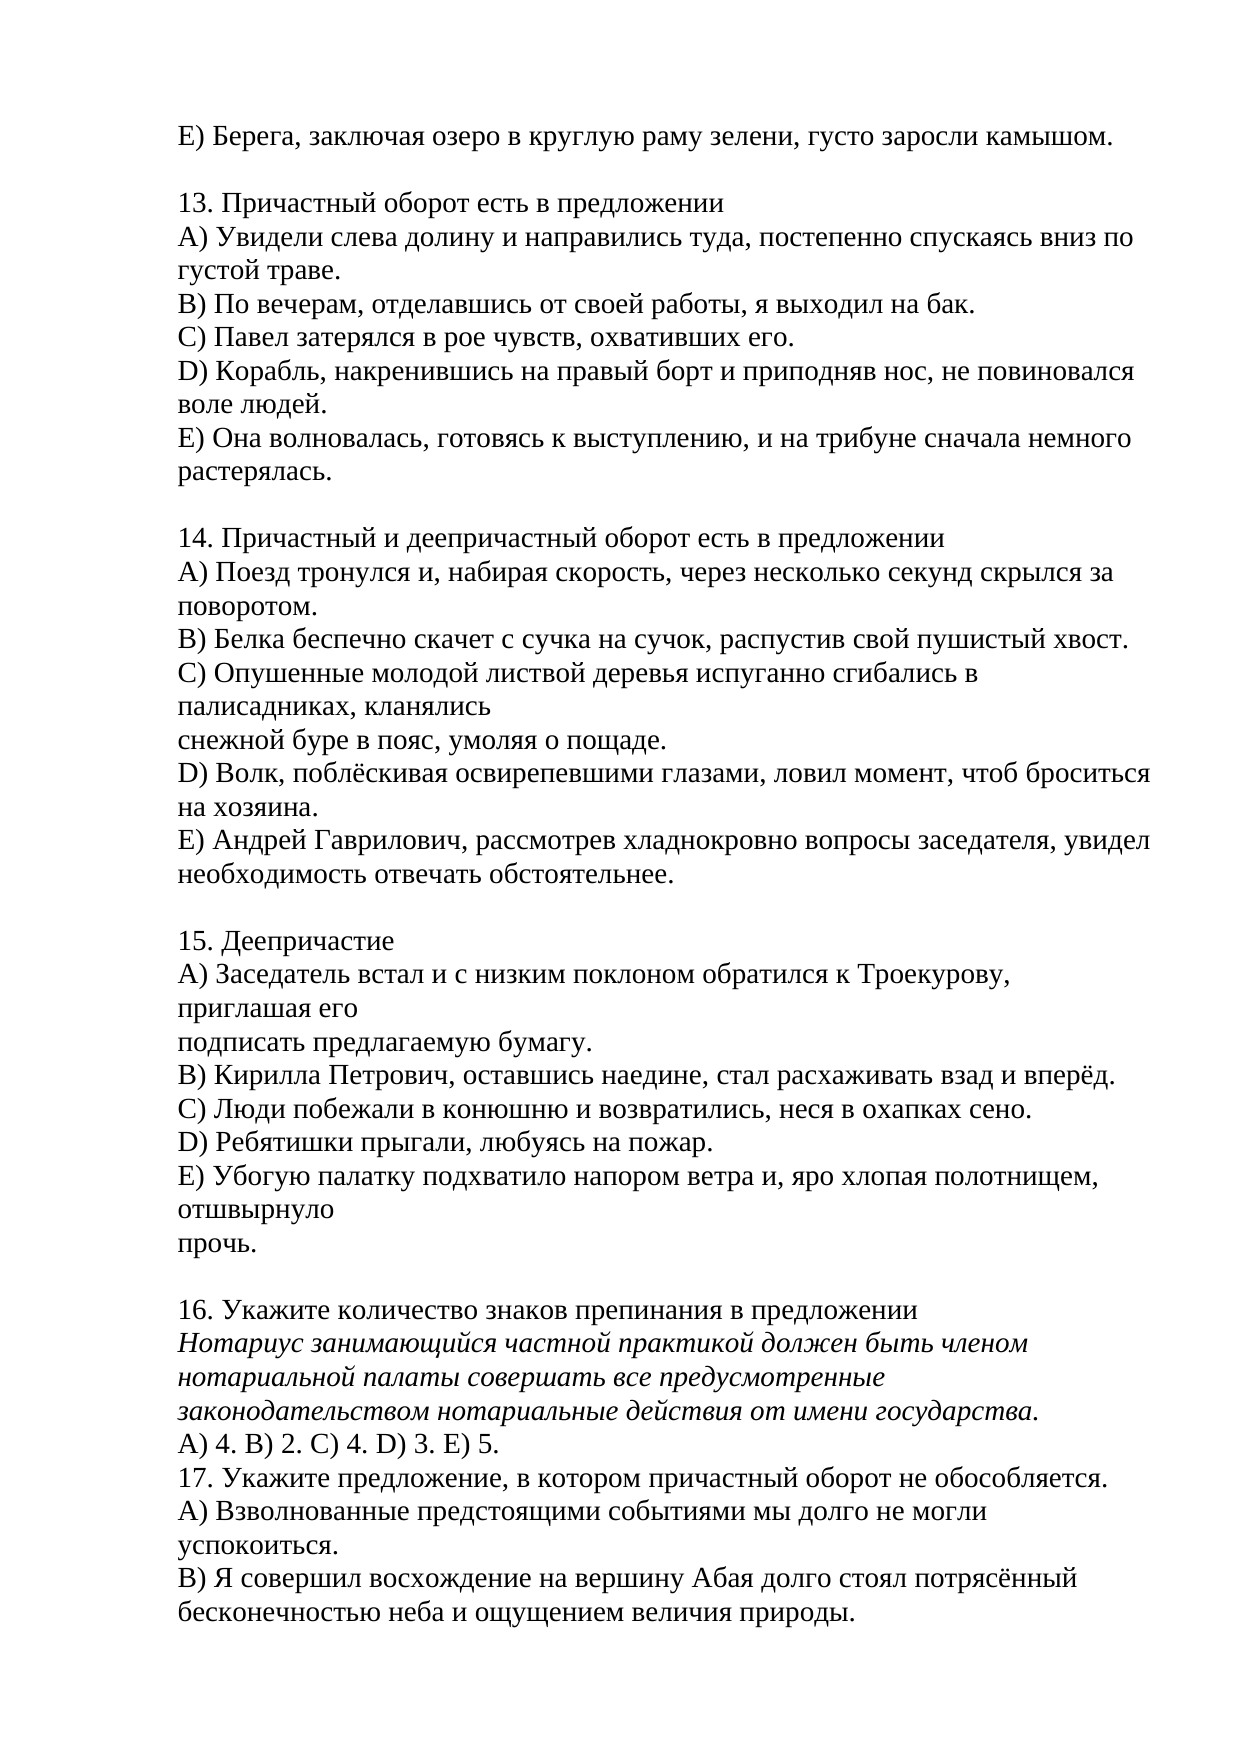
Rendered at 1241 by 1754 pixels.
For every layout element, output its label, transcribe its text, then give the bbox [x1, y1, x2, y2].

text E) Андрей Гаврилович, рассмотрев хладнокровно вопросы заседателя, увидел [177, 822, 1152, 856]
text 17. Укажите предложение, в котором причастный оборот не обособляется. [177, 1460, 1152, 1493]
text E) Берега, заключая озеро в круглую раму зелени, густо заросли камышом. [177, 118, 1152, 152]
text E) Она волновалась, готовясь к выступлению, и на трибуне сначала немного растерялась. [177, 420, 1152, 487]
text C) Опушенные молодой листвой деревья испуганно сгибались в палисадниках, кланялись [177, 655, 1152, 722]
text B) Кирилла Петрович, оставшись наедине, стал расхаживать взад и вперёд. [177, 1057, 1152, 1091]
text 15. Деепричастие [177, 923, 1152, 957]
text необходимость отвечать обстоятельнее. [177, 856, 1152, 889]
text B) По вечерам, отделавшись от своей работы, я выходил на бак. [177, 286, 1152, 319]
text C) Павел затерялся в рое чувств, охвативших его. [177, 319, 1152, 353]
text снежной буре в пояс, умоляя о пощаде. [177, 722, 1152, 755]
text прочь. [177, 1225, 1152, 1258]
text A) Заседатель встал и с низким поклоном обратился к Троекурову, приглашая его [177, 957, 1152, 1024]
text D) Волк, поблёскивая освирепевшими глазами, ловил момент, чтоб броситься на хозяина. [177, 755, 1152, 822]
text A) 4. B) 2. C) 4. D) 3. E) 5. [177, 1426, 1152, 1460]
text B) Я совершил восхождение на вершину Абая долго стоял потрясённый [177, 1560, 1152, 1594]
text C) Люди побежали в конюшню и возвратились, неся в охапках сено. [177, 1091, 1152, 1124]
text D) Ребятишки прыгали, любуясь на пожар. [177, 1124, 1152, 1158]
text бесконечностью неба и ощущением величия природы. [177, 1594, 1152, 1627]
text A) Взволнованные предстоящими событиями мы долго не могли успокоиться. [177, 1493, 1152, 1560]
text E) Убогую палатку подхватило напором ветра и, яро хлопая полотнищем, отшвырнуло [177, 1158, 1152, 1225]
text 16. Укажите количество знаков препинания в предложении [177, 1292, 1152, 1326]
text D) Корабль, накренившись на правый борт и приподняв нос, не повиновался воле людей. [177, 353, 1152, 420]
text B) Белка беспечно скачет с сучка на сучок, распустив свой пушистый хвост. [177, 621, 1152, 655]
text подписать предлагаемую бумагу. [177, 1024, 1152, 1057]
text A) Поезд тронулся и, набирая скорость, через несколько секунд скрылся за поворотом. [177, 554, 1152, 621]
text Нотариус занимающийся частной практикой должен быть членом нотариальной палаты совершать все предусмотренные законодательством нотариальные действия от имени государства. [177, 1326, 1152, 1426]
text 14. Причастный и деепричастный оборот есть в предложении [177, 521, 1152, 554]
text 13. Причастный оборот есть в предложении [177, 185, 1152, 219]
text A) Увидели слева долину и направились туда, постепенно спускаясь вниз по густой траве. [177, 219, 1152, 286]
